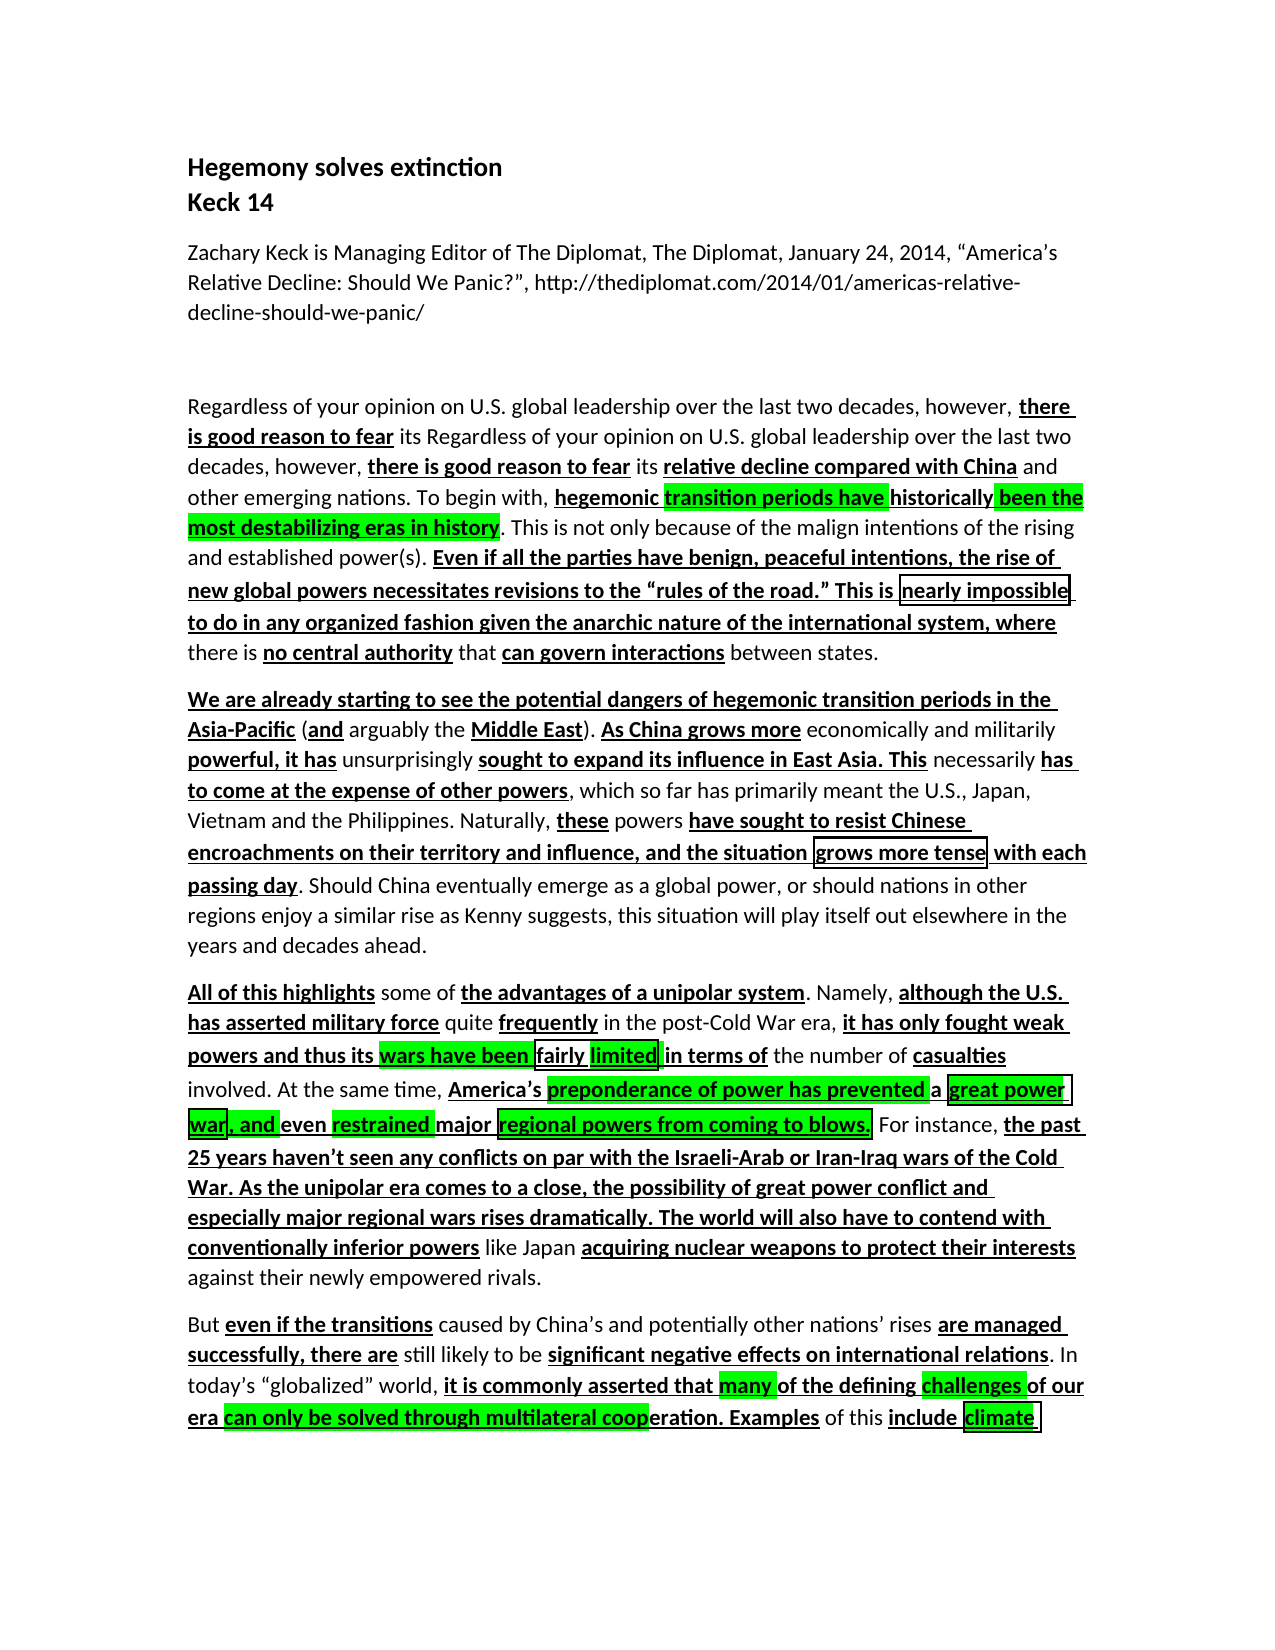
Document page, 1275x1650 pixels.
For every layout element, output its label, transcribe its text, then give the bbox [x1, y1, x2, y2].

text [187, 1310, 1087, 1433]
text Keck 14 [187, 186, 1087, 219]
text We are already starting to see the potential dangers of hegemonic transition periods in the Asia-Pacific (and arguably the Middle East). As China grows more economically and militarily powerful, it has unsurprisingly sought to expand its influence in East Asia. This necessarily has to come at the expense of other powers, which so far has primarily meant the U.S., Japan, Vietnam and the Philippines. Naturally, these powers have sought to resist Chinese encroachments on their territory and influence, and the situation grows more tense with each passing day. Should China eventually emerge as a global power, or should nations in other regions enjoy a similar rise as Kenny suggests, this situation will play itself out elsewhere in the years and decades ahead. [187, 685, 1087, 863]
subtitle Hegemony solves extinction [187, 150, 1087, 183]
text Zachary Keck is Managing Editor of The Diplomat, The Diplomat, January 24, 2014, “America’s Relative Decline: Should We Panic?”, http://thediplomat.com/2014/01/americas-relative-decline-should-we-panic/ [187, 238, 1087, 326]
text Regardless of your opinion on U.S. global leadership over the last two decades, however, there is good reason to fear its Regardless of your opinion on U.S. global leadership over the last two decades, however, there is good reason to fear its relative decline compared with China and other emerging nations. To begin with, hegemonic transition periods have historically been the most destabilizing eras in history. This is not only because of the malign intentions of the rising and established power(s). Even if all the parties have benign, peaceful intentions, the rise of new global powers necessitates revisions to the “rules of the road.” This is nearly impossible to do in any organized fashion given the anarchic nature of the international system, where there is no central authority that can govern interactions between states. [187, 392, 1087, 666]
text All of this highlights some of the advantages of a unipolar system. Namely, although the U.S. has asserted military force quite frequently in the post-Cold War era, it has only fought weak powers and thus its wars have been fairly limited in terms of the number of casualties involved. At the same time, America’s preponderance of power has prevented a great power war, and even restrained major regional powers from coming to blows. For instance, the past 25 years haven’t seen any conflicts on par with the Israeli-Arab or Iran-Iraq wars of the Cold War. As the unipolar era comes to a close, the possibility of great power conflict and especially major regional wars rises dramatically. The world will also have to contend with conventionally inferior powers like Japan acquiring nuclear weapons to protect their interests against their newly empowered rivals. [187, 978, 1087, 1291]
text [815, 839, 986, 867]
text We are already starting to see the potential dangers of hegemonic transition periods in the Asia-Pacific (and arguably the Middle East). As China grows more economically and militarily powerful, it has unsurprisingly sought to expand its influence in East Asia. This necessarily has to come at the expense of other powers, which so far has primarily meant the U.S., Japan, Vietnam and the Philippines. Naturally, these powers have sought to resist Chinese encroachments on their territory and influence, and the situation grows more tense with each passing day. Should China eventually emerge as a global power, or should nations in other regions enjoy a similar rise as Kenny suggests, this situation will play itself out elsewhere in the years and decades ahead. [187, 864, 1087, 959]
